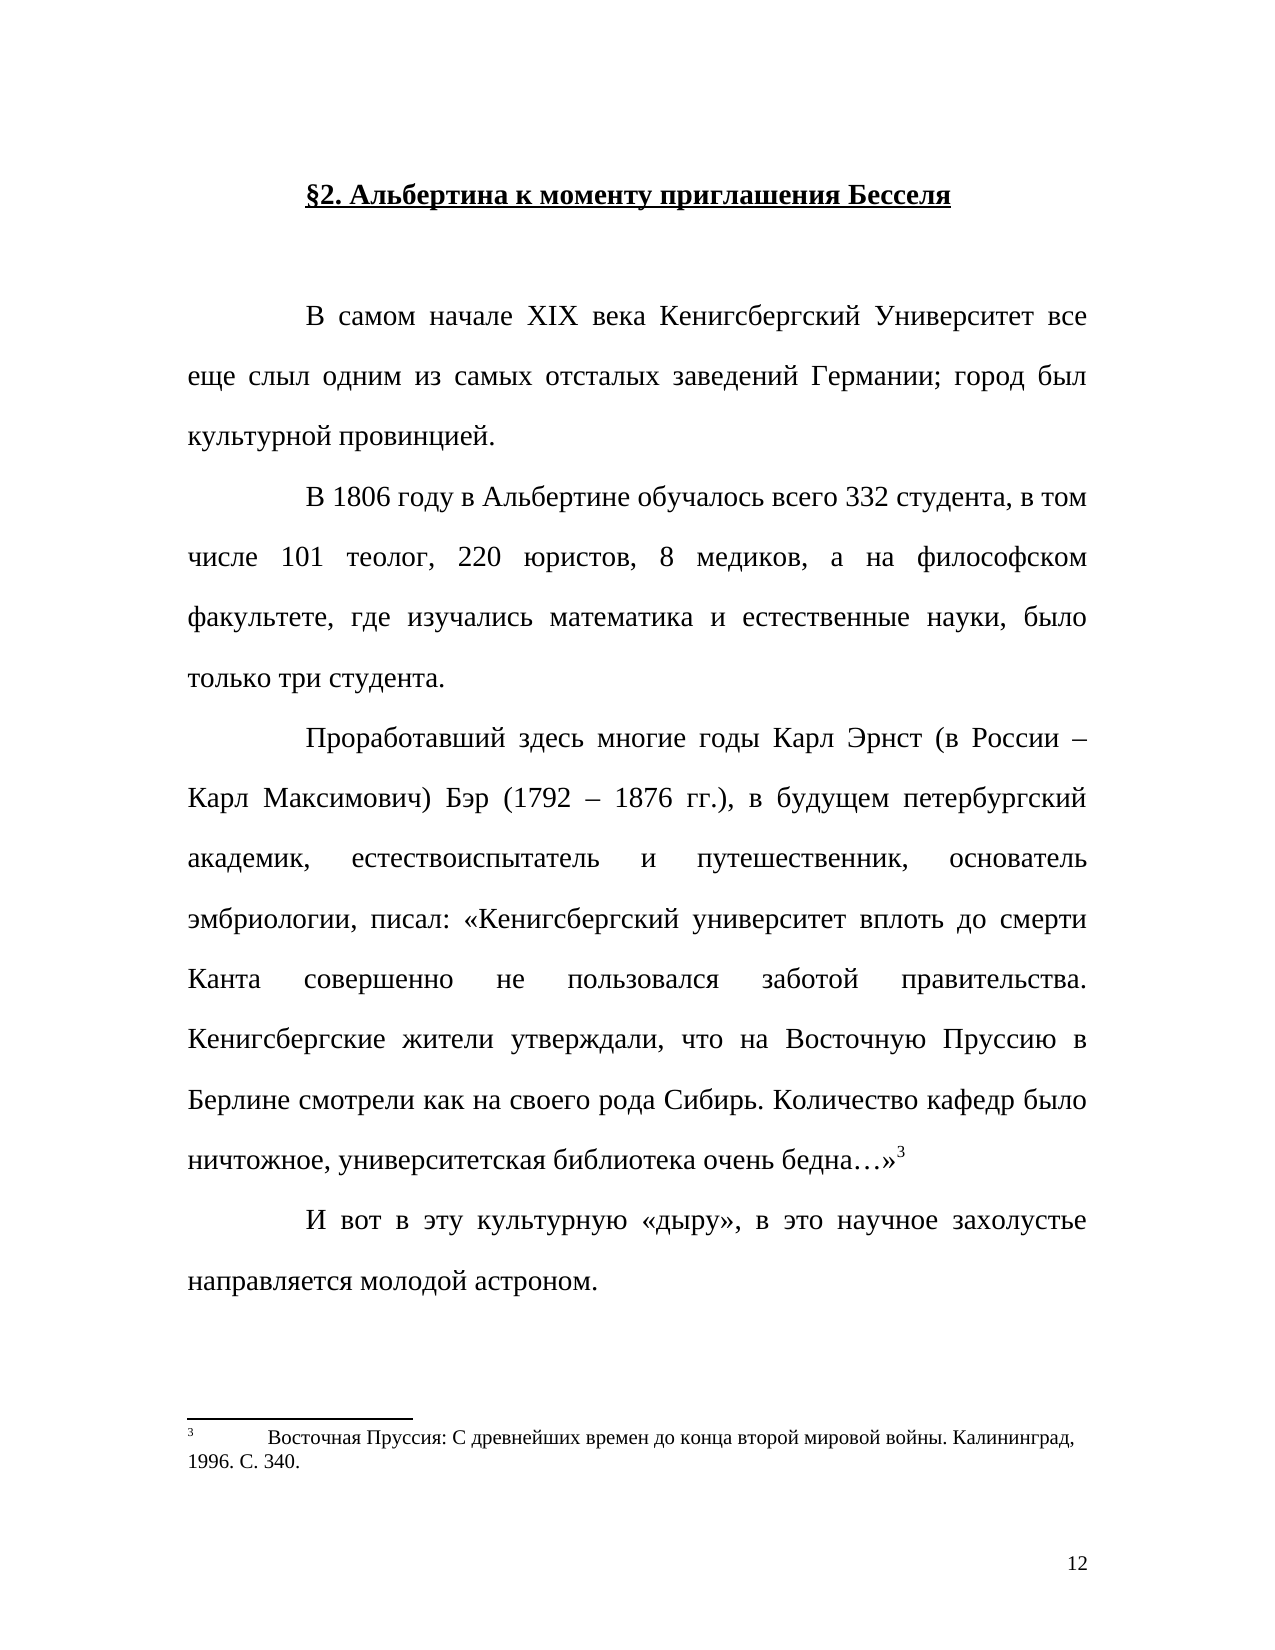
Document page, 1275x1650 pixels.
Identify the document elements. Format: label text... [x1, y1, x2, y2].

text Проработавший здесь многие годы Карл Эрнст (в России – Карл Максимович) Бэр (1792 – 1876 гг.), в будущем петербургский академик, естествоиспытатель и путешественник, основатель эмбриологии, писал: «Кенигсбергский университет вплоть до смерти Канта совершенно не пользовался заботой правительства. Кенигсбергские жители утверждали, что на Восточную Пруссию в Берлине смотрели как на своего рода Сибирь. Количество кафедр было ничтожное, университетская библиотека очень бедна…» [187, 720, 1088, 1176]
text И вот в эту культурную «дыру», в это научное захолустье направляется молодой астроном. [187, 1202, 1088, 1296]
text В 1806 году в Альбертине обучалось всего 332 студента, в том числе 101 теолог, 220 юристов, 8 медиков, а на философском факультете, где изучались математика и естественные науки, было только три студента. [187, 479, 1088, 693]
subtitle §2. Альбертина к моменту приглашения Бесселя [187, 177, 1088, 211]
text В самом начале XIX века Кенигсбергский Университет все еще слыл одним из самых отсталых заведений Германии; город был культурной провинцией. [187, 298, 1088, 452]
